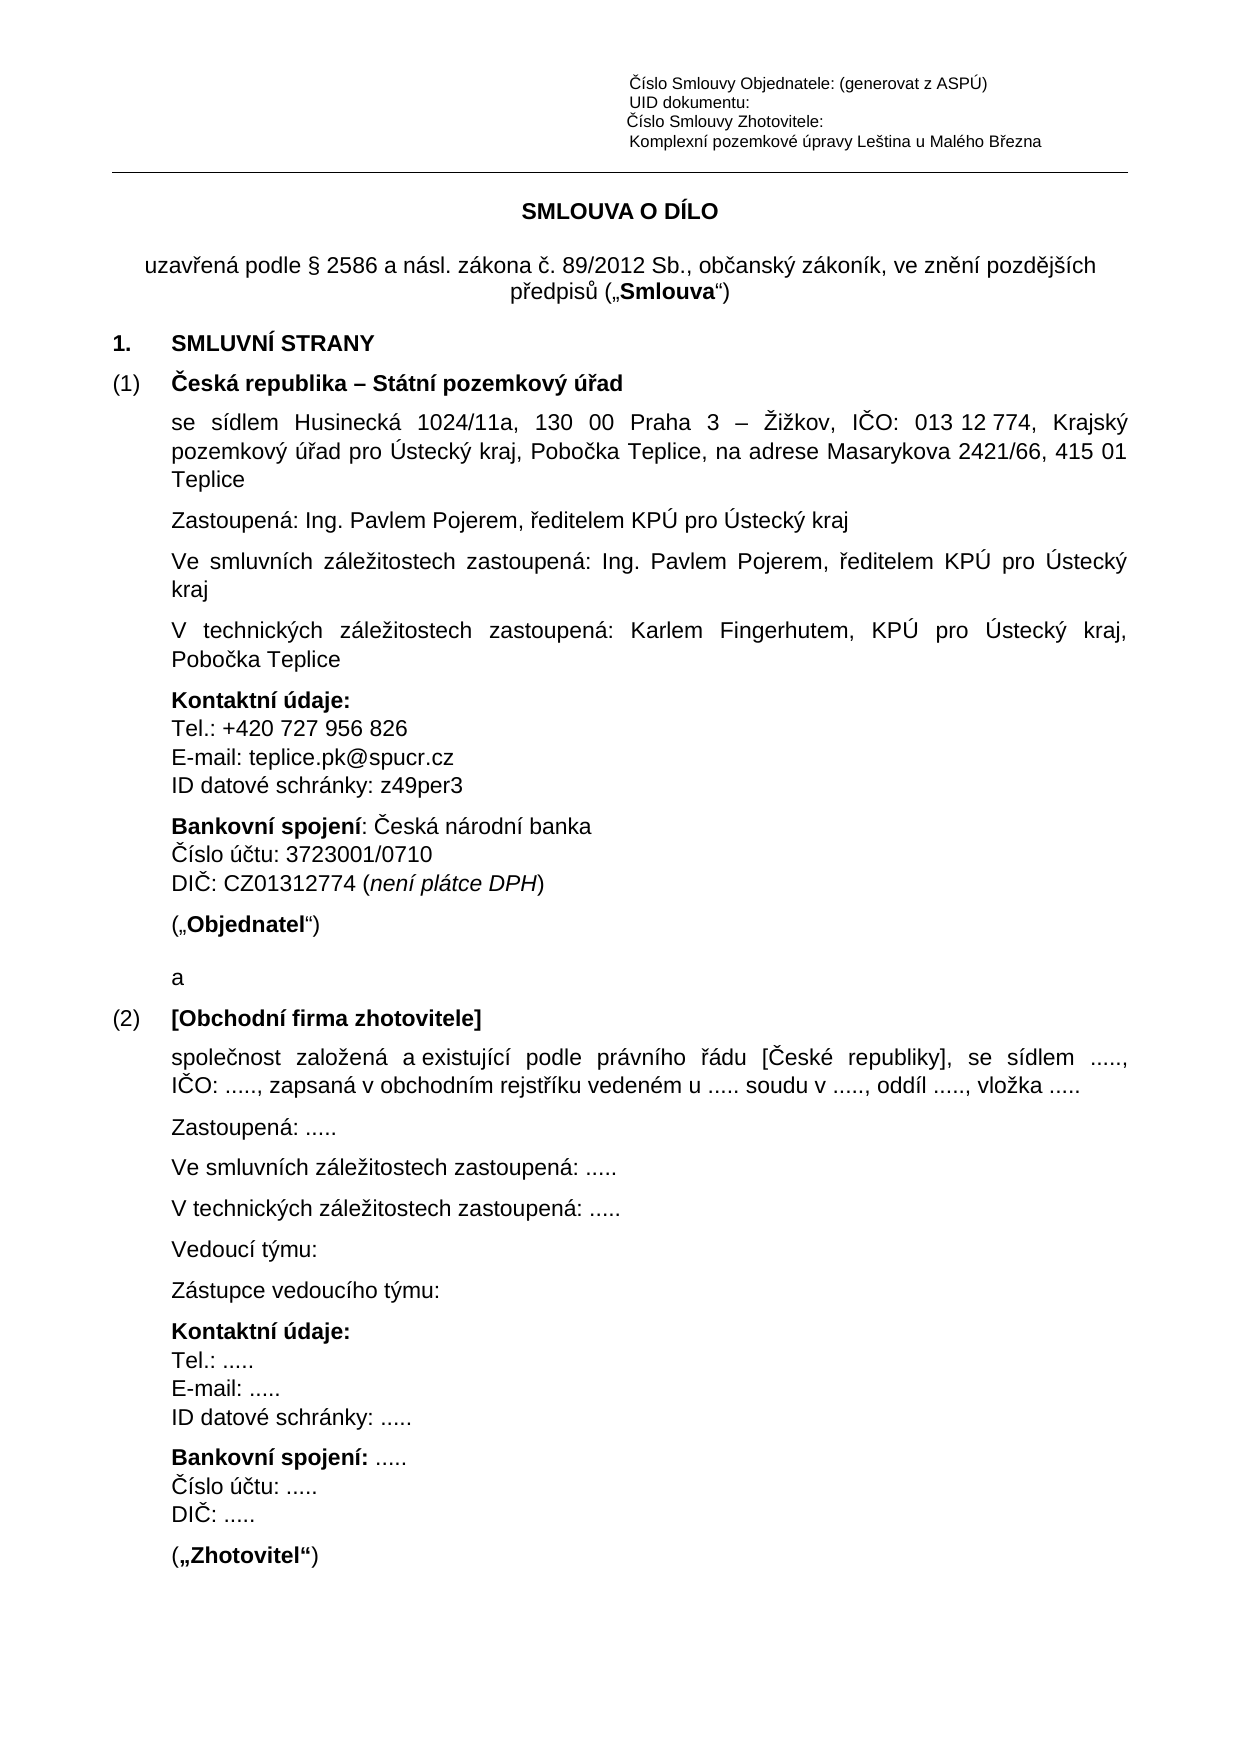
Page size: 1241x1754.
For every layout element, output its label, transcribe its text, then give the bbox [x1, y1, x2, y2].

text a [171, 964, 1128, 991]
text E-mail: teplice.pk@spucr.cz [171, 744, 1128, 770]
text („Objednatel“) [171, 911, 980, 937]
text Kontaktní údaje: [171, 687, 1128, 713]
text ID datové schránky: ..... [171, 1403, 1128, 1430]
text Kontaktní údaje: [171, 1318, 1128, 1344]
text Bankovní spojení: Česká národní banka [171, 813, 1128, 839]
text Ve smluvních záležitostech zastoupená: ..... [171, 1154, 1128, 1181]
text V technických záležitostech zastoupená: Karlem Fingerhutem, KPÚ pro Ústecký kraj, Pobočka Teplice [171, 617, 1128, 672]
list [Obchodní firma zhotovitele] [112, 1005, 1128, 1032]
title SMLOUVA O DÍLO [112, 198, 1128, 225]
text Bankovní spojení: ..... [171, 1444, 1128, 1471]
text V technických záležitostech zastoupená: ..... [171, 1195, 1128, 1222]
text Ve smluvních záležitostech zastoupená: Ing. Pavlem Pojerem, ředitelem KPÚ pro Ústecký kraj [171, 548, 1128, 603]
text DIČ: ..... [171, 1501, 1128, 1528]
text Tel.: ..... [171, 1347, 1128, 1373]
text Číslo účtu: 3723001/0710 [171, 841, 980, 868]
text ID datové schránky: z49per3 [171, 772, 980, 798]
text Zastoupená: ..... [171, 1113, 1128, 1140]
text Zástupce vedoucího týmu: [171, 1277, 1128, 1303]
text Číslo účtu: ..... [171, 1473, 1128, 1499]
text Tel.: +420 727 956 826 [171, 715, 1128, 742]
text Vedoucí týmu: [171, 1236, 1128, 1263]
text („Zhotovitel“) [171, 1542, 1128, 1568]
text Zastoupená: Ing. Pavlem Pojerem, ředitelem KPÚ pro Ústecký kraj [171, 507, 1128, 533]
list uzavřená podle § 2586 a násl. zákona č. 89/2012 Sb., občanský zákoník, ve znění pozdějších předpisů („Smlouva“) [112, 252, 1128, 304]
text E-mail: ..... [171, 1375, 1128, 1401]
list Česká republika – Státní pozemkový úřad [112, 370, 1128, 397]
text DIČ: CZ01312774 (není plátce DPH) [171, 870, 980, 896]
subtitle SMLUVNÍ STRANY [112, 329, 1128, 356]
text společnost založená a existující podle právního řádu [České republiky], se sídlem ....., IČO: ....., zapsaná v obchodním rejstříku vedeném u ..... soudu v ....., oddíl ....., vložka ..... [171, 1044, 1128, 1099]
text se sídlem Husinecká 1024/11a, 130 00 Praha 3 – Žižkov, IČO: 013 12 774, Krajský pozemkový úřad pro Ústecký kraj, Pobočka Teplice, na adrese Masarykova 2421/66, 415 01 Teplice [171, 409, 1128, 492]
